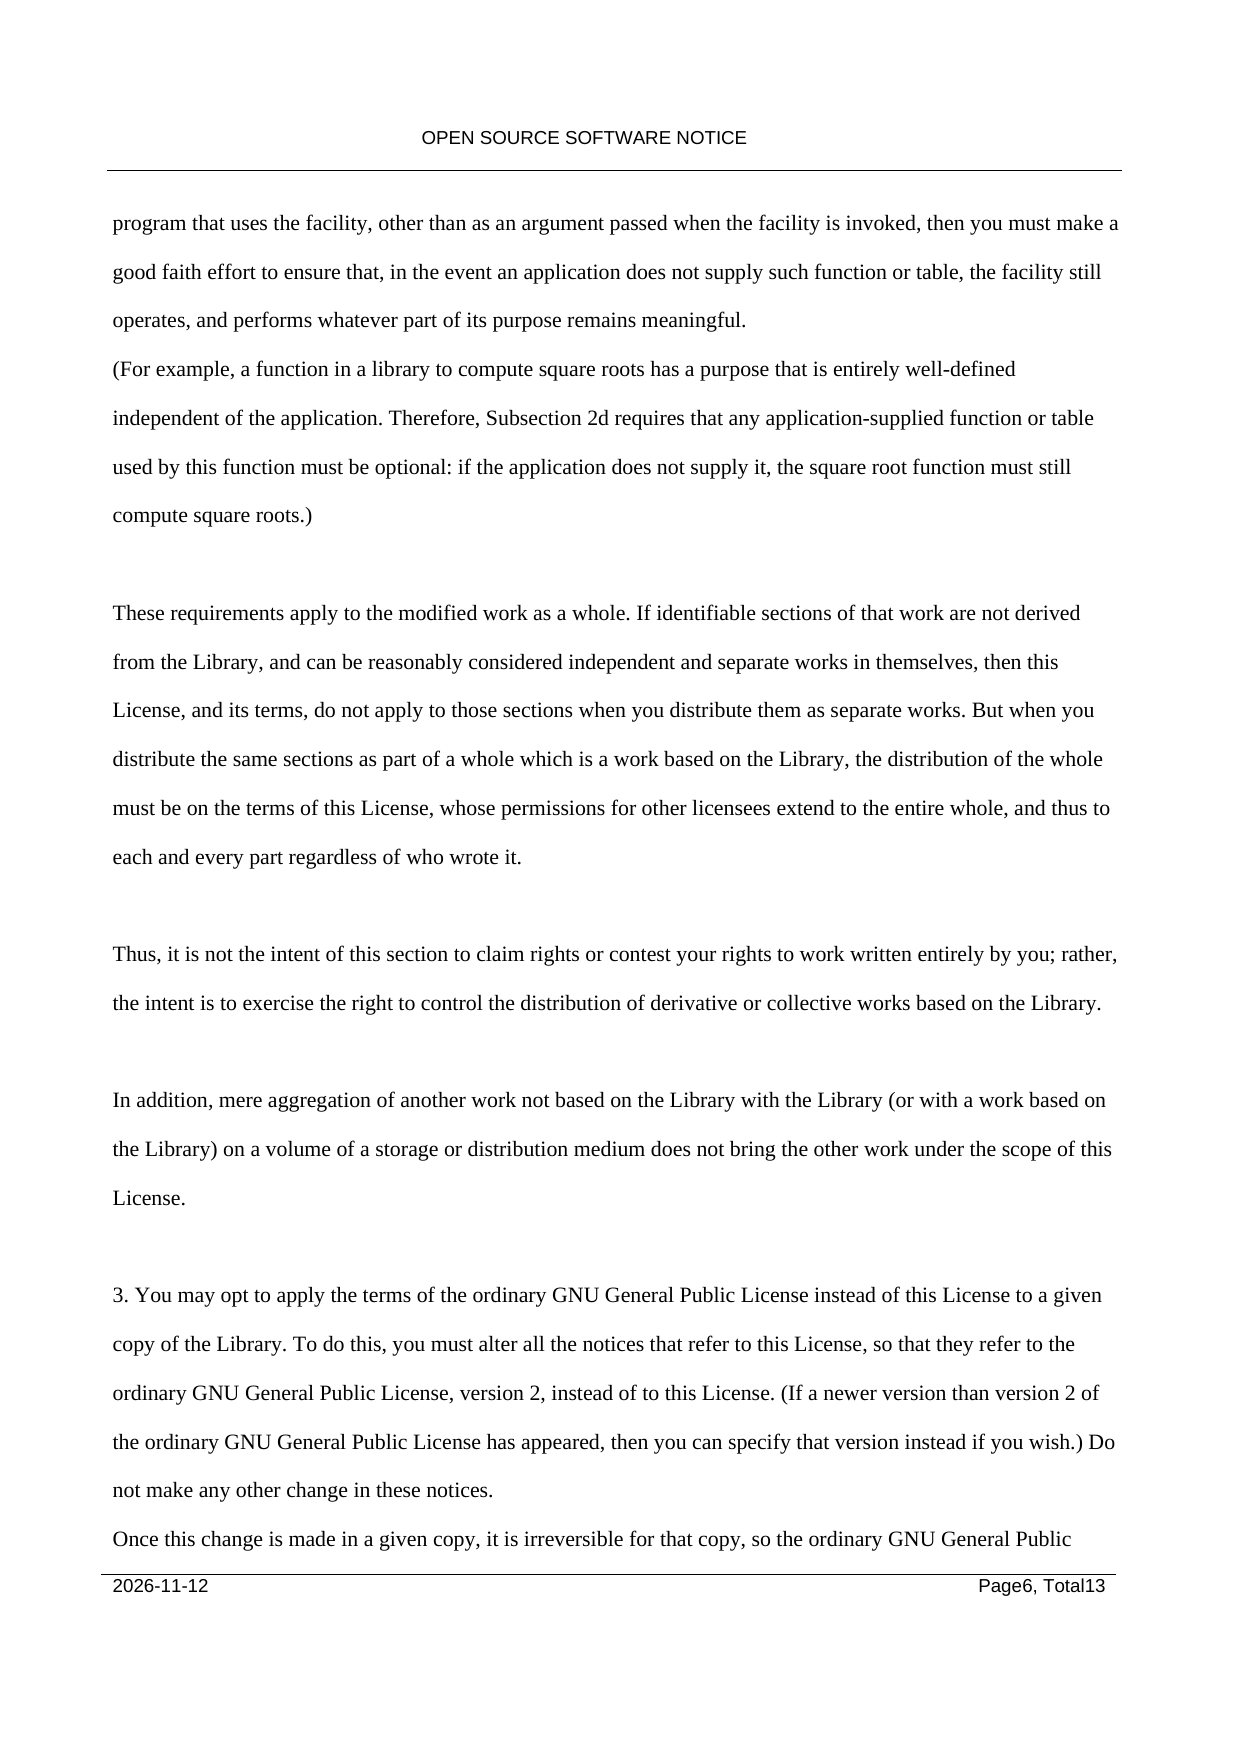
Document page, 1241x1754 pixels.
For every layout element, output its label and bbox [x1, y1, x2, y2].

text [112, 206, 1128, 1555]
